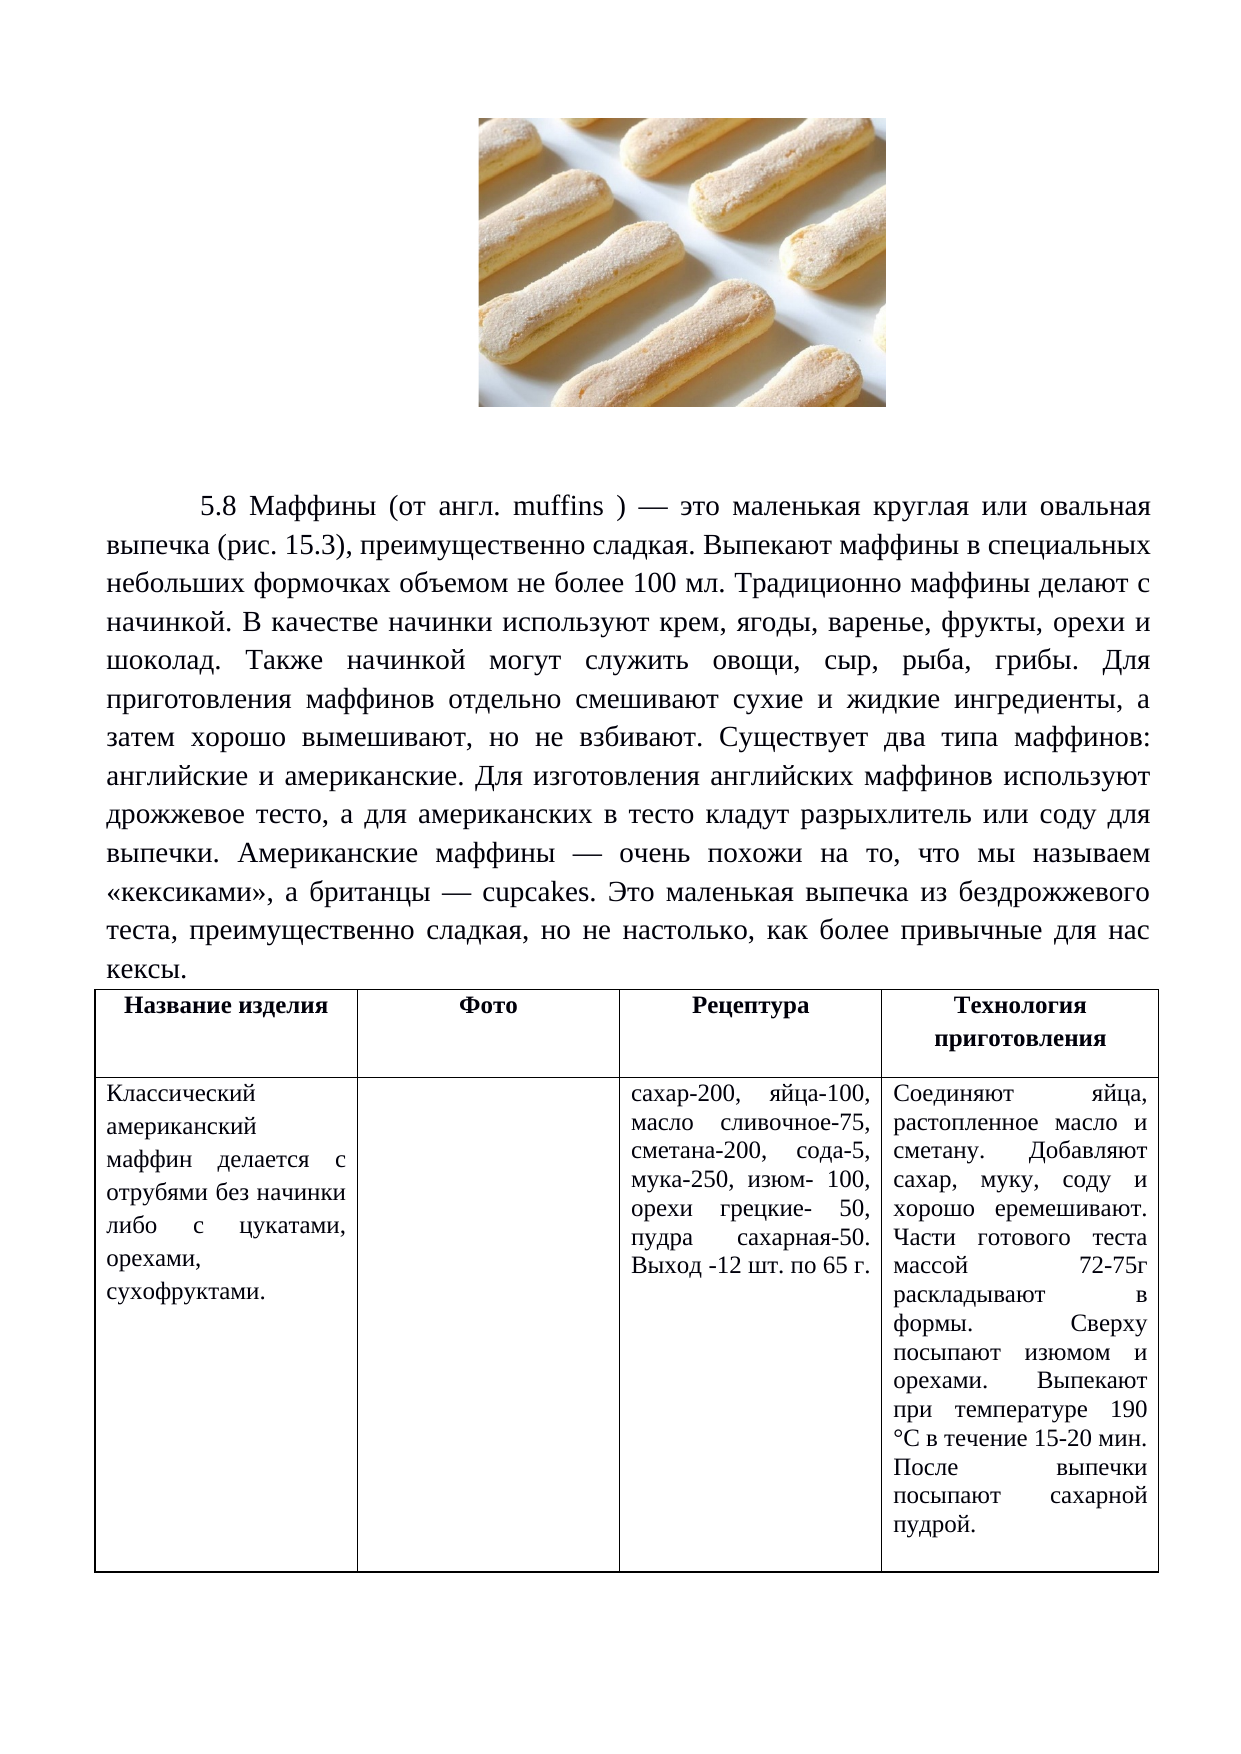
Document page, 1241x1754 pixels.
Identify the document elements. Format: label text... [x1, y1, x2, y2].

text 5.8 Маффины (от англ. muffins ) — это маленькая круглая или овальная выпечка (рис. 15.3), преимущественно сладкая. Выпекают маффины в специальных небольших формочках объемом не более 100 мл. Традиционно маффины делают с начинкой. В качестве начинки используют крем, ягоды, варенье, фрукты, орехи и шоколад. Также начинкой могут служить овощи, сыр, рыба, грибы. Для приготовления маффинов отдельно смешивают сухие и жидкие ингредиенты, а затем хорошо вымешивают, но не взбивают. Существует два типа маффинов: английские и американские. Для изготовления английских маффинов используют дрожжевое тесто, а для американских в тесто кладут разрыхлитель или соду для выпечки. Американские маффины — очень похожи на то, что мы называем «кексиками», а британцы — cupcakes. Это маленькая выпечка из бездрожжевого теста, преимущественно сладкая, но не настолько, как более привычные для нас кексы. [106, 488, 1152, 984]
table_header Рецептура [620, 990, 881, 1077]
table_cell Соединяют яйца, растопленное масло и сметану. Добавляют сахар, муку, соду и хорошо еремешивают. Части готового теста массой 72-75г раскладывают в формы. Сверху посыпают изюмом и орехами. Выпекают при температуре 190 °С в течение 15-20 мин. После выпечки посыпают сахарной пудрой. [882, 1078, 1158, 1571]
picture [478, 118, 886, 407]
table_header Фото [358, 990, 619, 1077]
table_header Технология приготовления [882, 990, 1158, 1077]
table_header Название изделия [96, 990, 357, 1077]
table_cell сахар-200, яйца-100, масло сливочное-75, сметана-200, сода-5, мука-250, изюм- 100, орехи грецкие- 50, пудра сахарная-50. Выход -12 шт. по 65 г. [620, 1078, 881, 1571]
table_cell [358, 1078, 619, 1571]
table_cell Классический американский маффин делается с отрубями без начинки либо с цукатами, орехами, сухофруктами. [96, 1078, 357, 1571]
